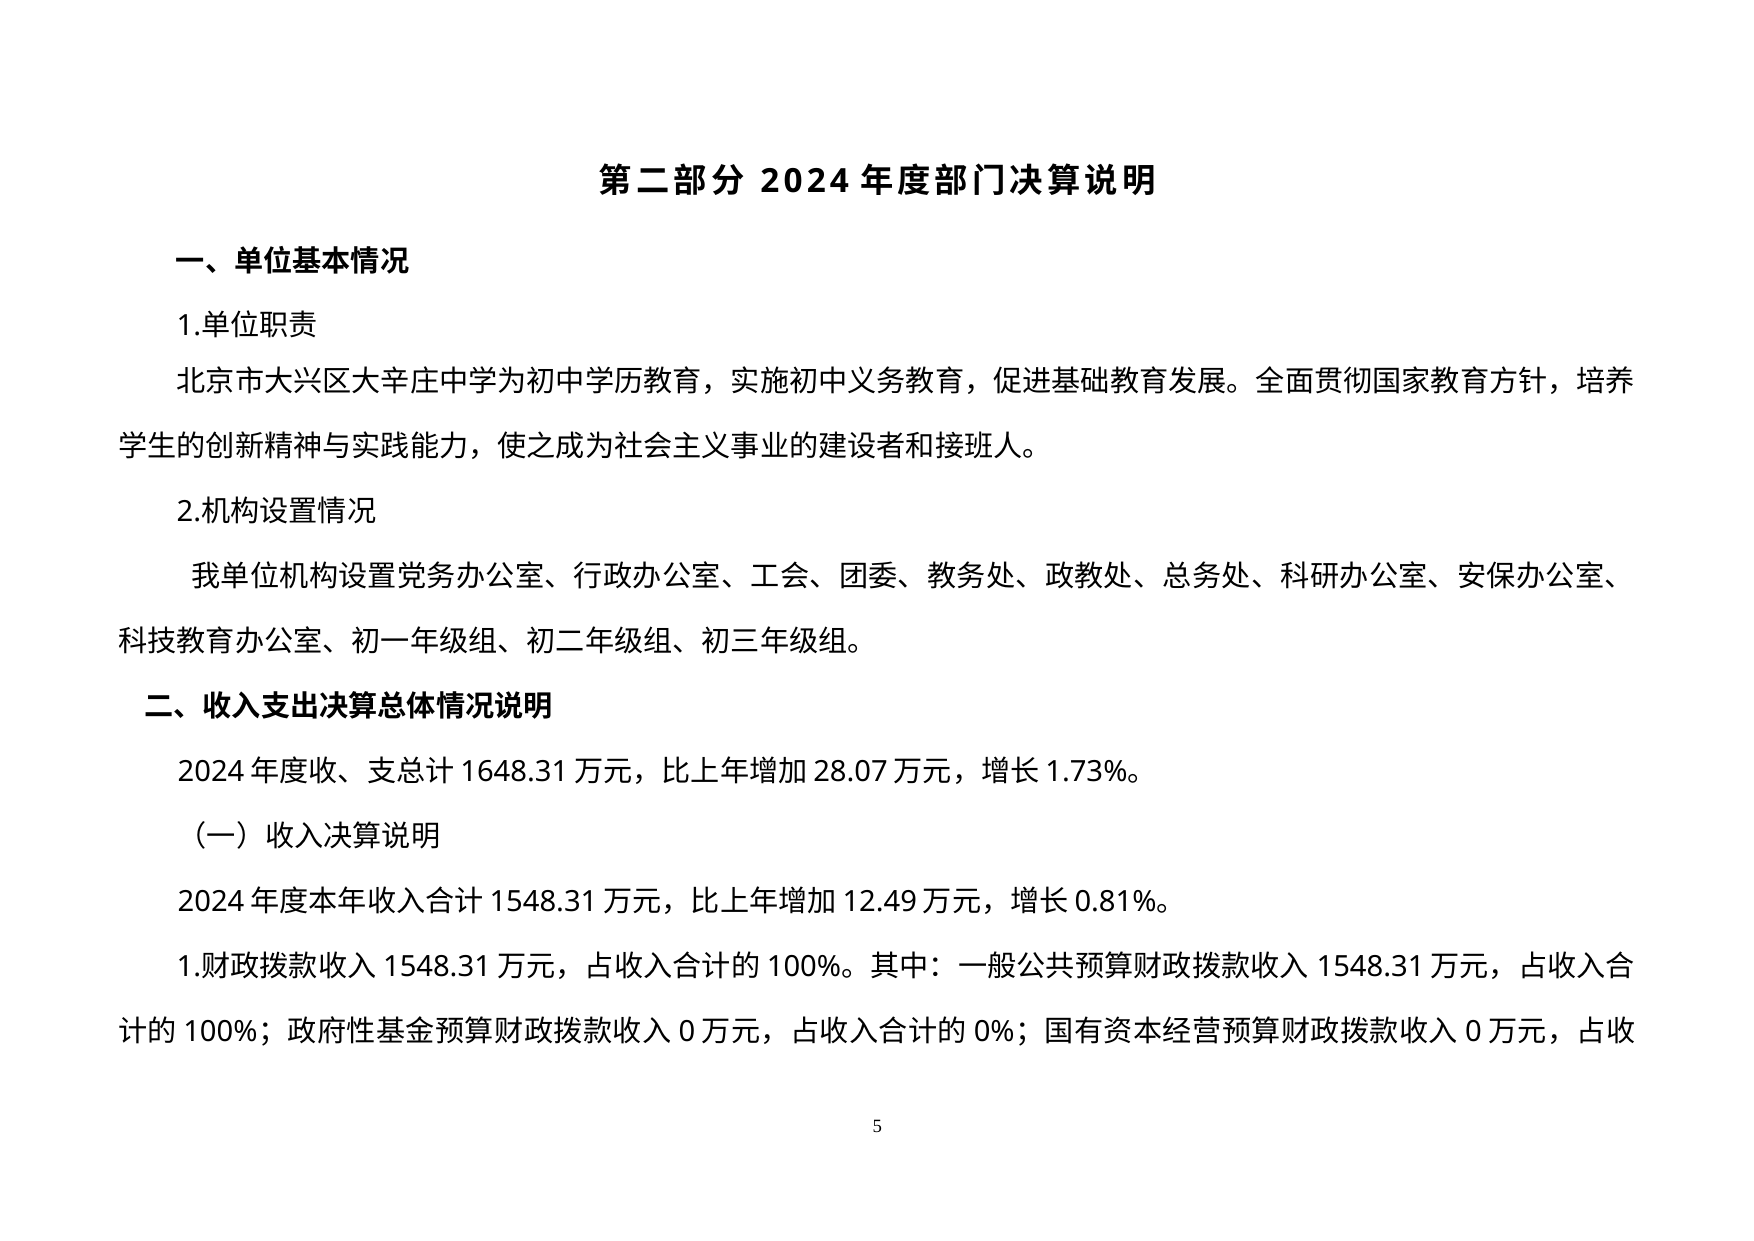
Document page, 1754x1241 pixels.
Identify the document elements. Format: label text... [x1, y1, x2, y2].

text 2.机构设置情况 [118, 476, 1636, 541]
text 1.单位职责 [118, 292, 1636, 346]
text 2024年度本年收入合计1548.31万元，比上年增加12.49万元，增长0.81%。 [118, 866, 1636, 931]
text 2024年度收、支总计1648.31万元，比上年增加28.07万元，增长1.73%。 [118, 736, 1636, 801]
text 二、收入支出决算总体情况说明 [118, 671, 1636, 736]
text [118, 931, 1636, 1061]
text 我单位机构设置党务办公室、行政办公室、工会、团委、教务处、政教处、总务处、科研办公室、安保办公室、科技教育办公室、初一年级组、初二年级组、初三年级组。 [118, 541, 1636, 671]
text 一、单位基本情况 [118, 227, 1636, 292]
text （一）收入决算说明 [118, 801, 1636, 866]
text 北京市大兴区大辛庄中学为初中学历教育，实施初中义务教育，促进基础教育发展。全面贯彻国家教育方针，培养学生的创新精神与实践能力，使之成为社会主义事业的建设者和接班人。 [118, 346, 1636, 476]
text 第二部分 2024年度部门决算说明 [118, 145, 1636, 210]
